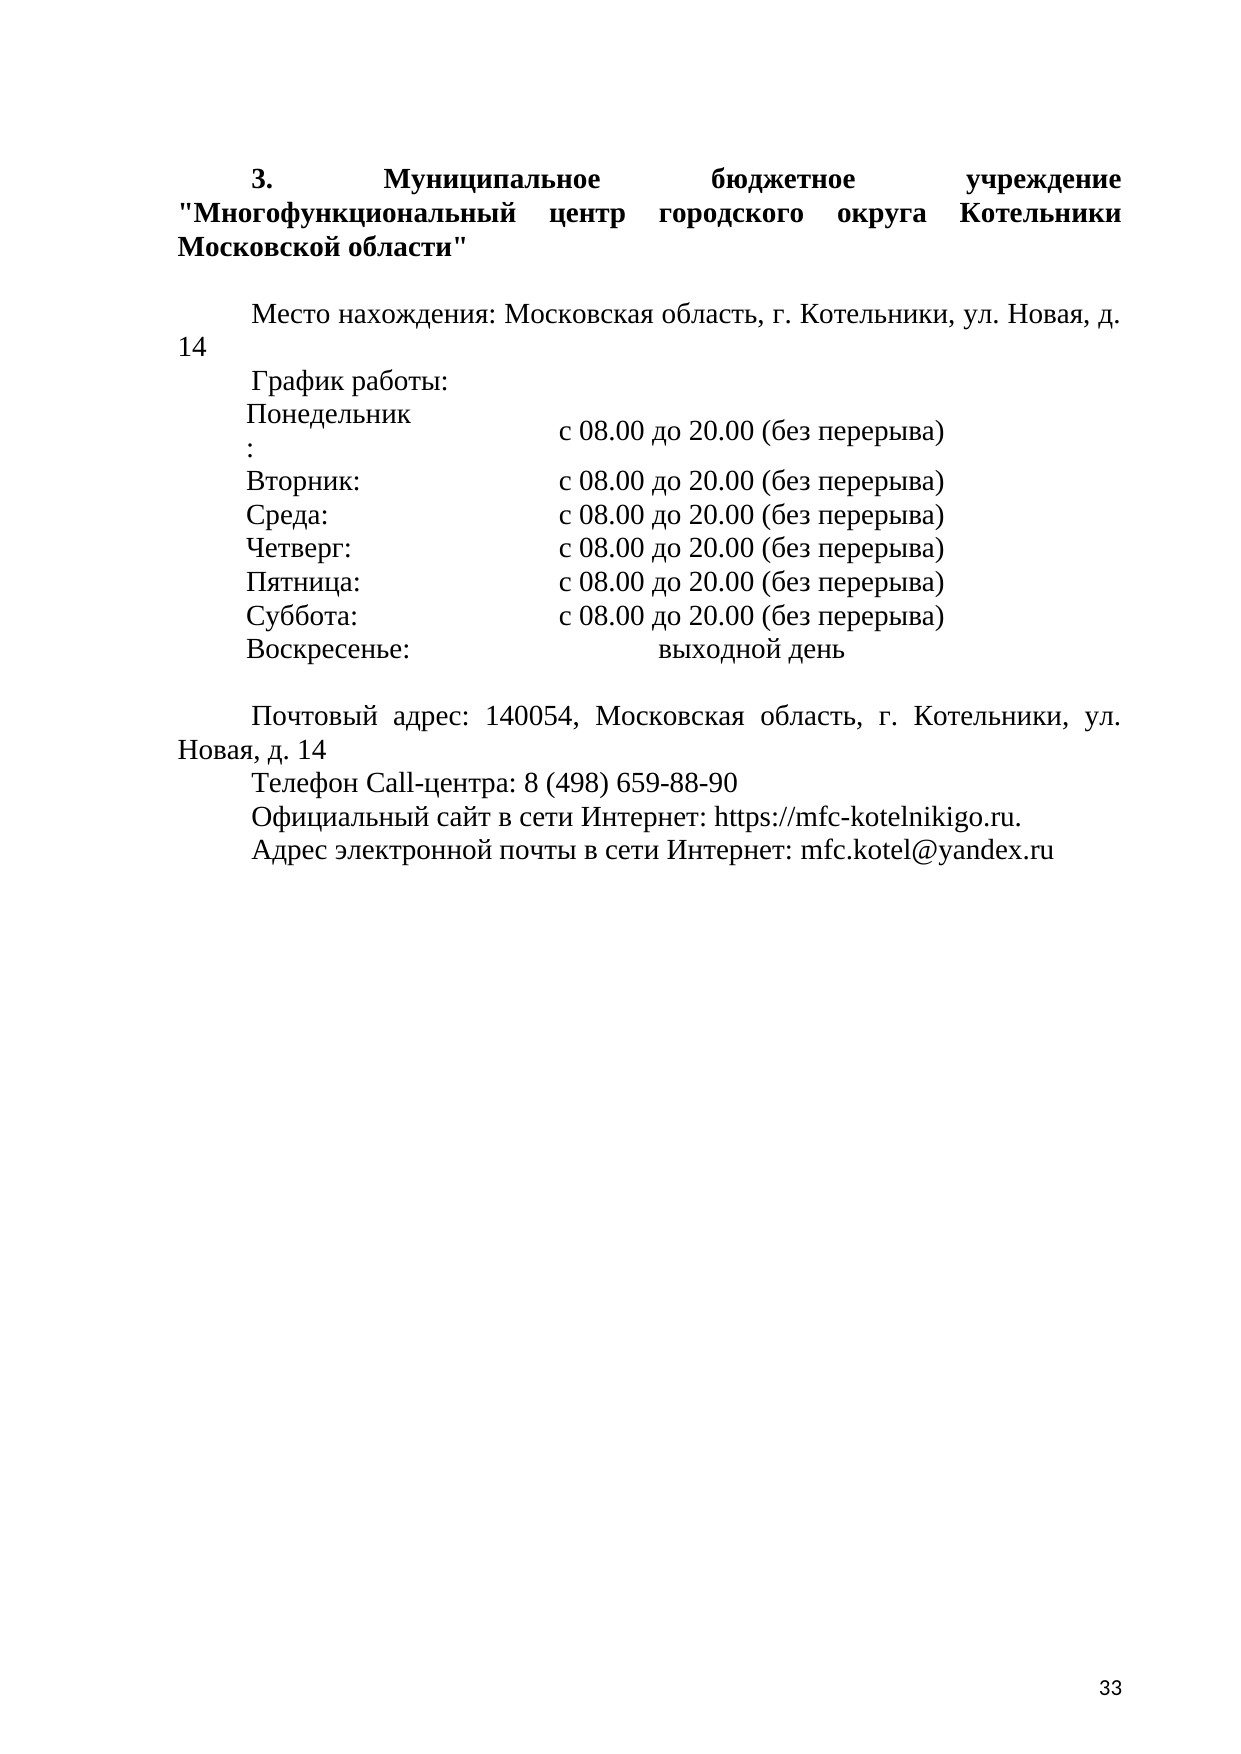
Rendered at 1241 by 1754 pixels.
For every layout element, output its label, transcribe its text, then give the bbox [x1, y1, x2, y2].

text Официальный сайт в сети Интернет: https://mfc-kotelnikigo.ru. [177, 799, 1122, 832]
table_cell Пятница: [235, 564, 429, 598]
table_header Понедельник: [235, 396, 429, 463]
text Телефон Call-центра: 8 (498) 659-88-90 [177, 765, 1122, 799]
text 3. Муниципальное бюджетное учреждение "Многофункциональный центр городского округа Котельники Московской области" [177, 162, 1122, 262]
table_cell Вторник: [235, 464, 429, 497]
text Адрес электронной почты в сети Интернет: mfc.kotel@yandex.ru [177, 832, 1122, 866]
table_cell с 08.00 до 20.00 (без перерыва) [430, 564, 1000, 598]
table_header с 08.00 до 20.00 (без перерыва) [430, 396, 1000, 463]
table_cell с 08.00 до 20.00 (без перерыва) [430, 464, 1000, 497]
table_cell с 08.00 до 20.00 (без перерыва) [430, 497, 1000, 531]
table_cell Четверг: [235, 531, 429, 564]
table_cell с 08.00 до 20.00 (без перерыва) [430, 598, 1000, 631]
text Почтовый адрес: 140054, Московская область, г. Котельники, ул. Новая, д. 14 [177, 698, 1122, 765]
table_cell Воскресенье: [235, 631, 429, 665]
table_cell Среда: [235, 497, 429, 531]
table_cell выходной день [430, 631, 1000, 665]
table_cell с 08.00 до 20.00 (без перерыва) [430, 531, 1000, 564]
table_cell Суббота: [235, 598, 429, 631]
text Место нахождения: Московская область, г. Котельники, ул. Новая, д. 14 [177, 296, 1122, 363]
text График работы: [177, 363, 1122, 396]
